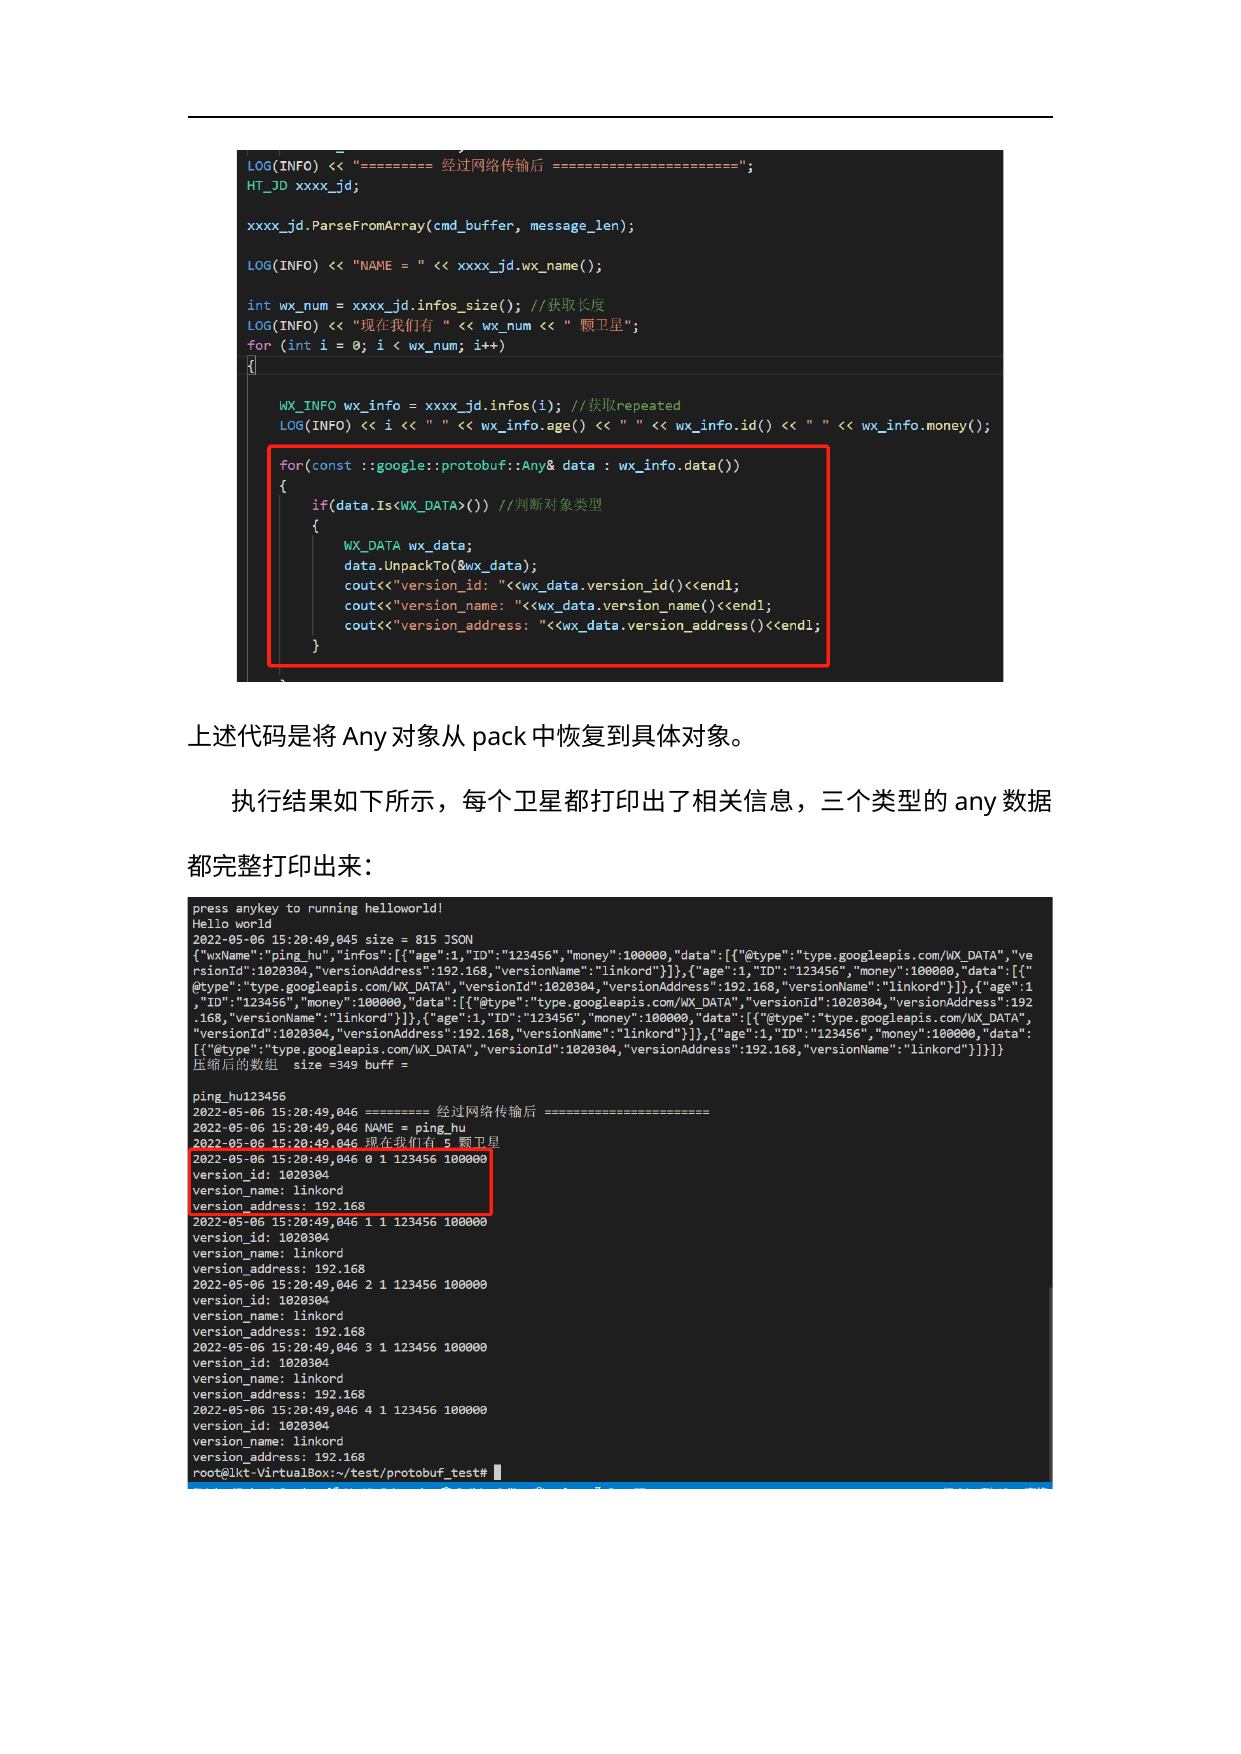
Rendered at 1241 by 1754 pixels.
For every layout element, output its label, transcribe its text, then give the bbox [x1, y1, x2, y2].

text 执行结果如下所示，每个卫星都打印出了相关信息，三个类型的any数据都完整打印出来： [187, 767, 1053, 897]
text 上述代码是将Any对象从pack中恢复到具体对象。 [187, 702, 1053, 767]
picture [236, 150, 1004, 682]
picture [187, 897, 1053, 1489]
